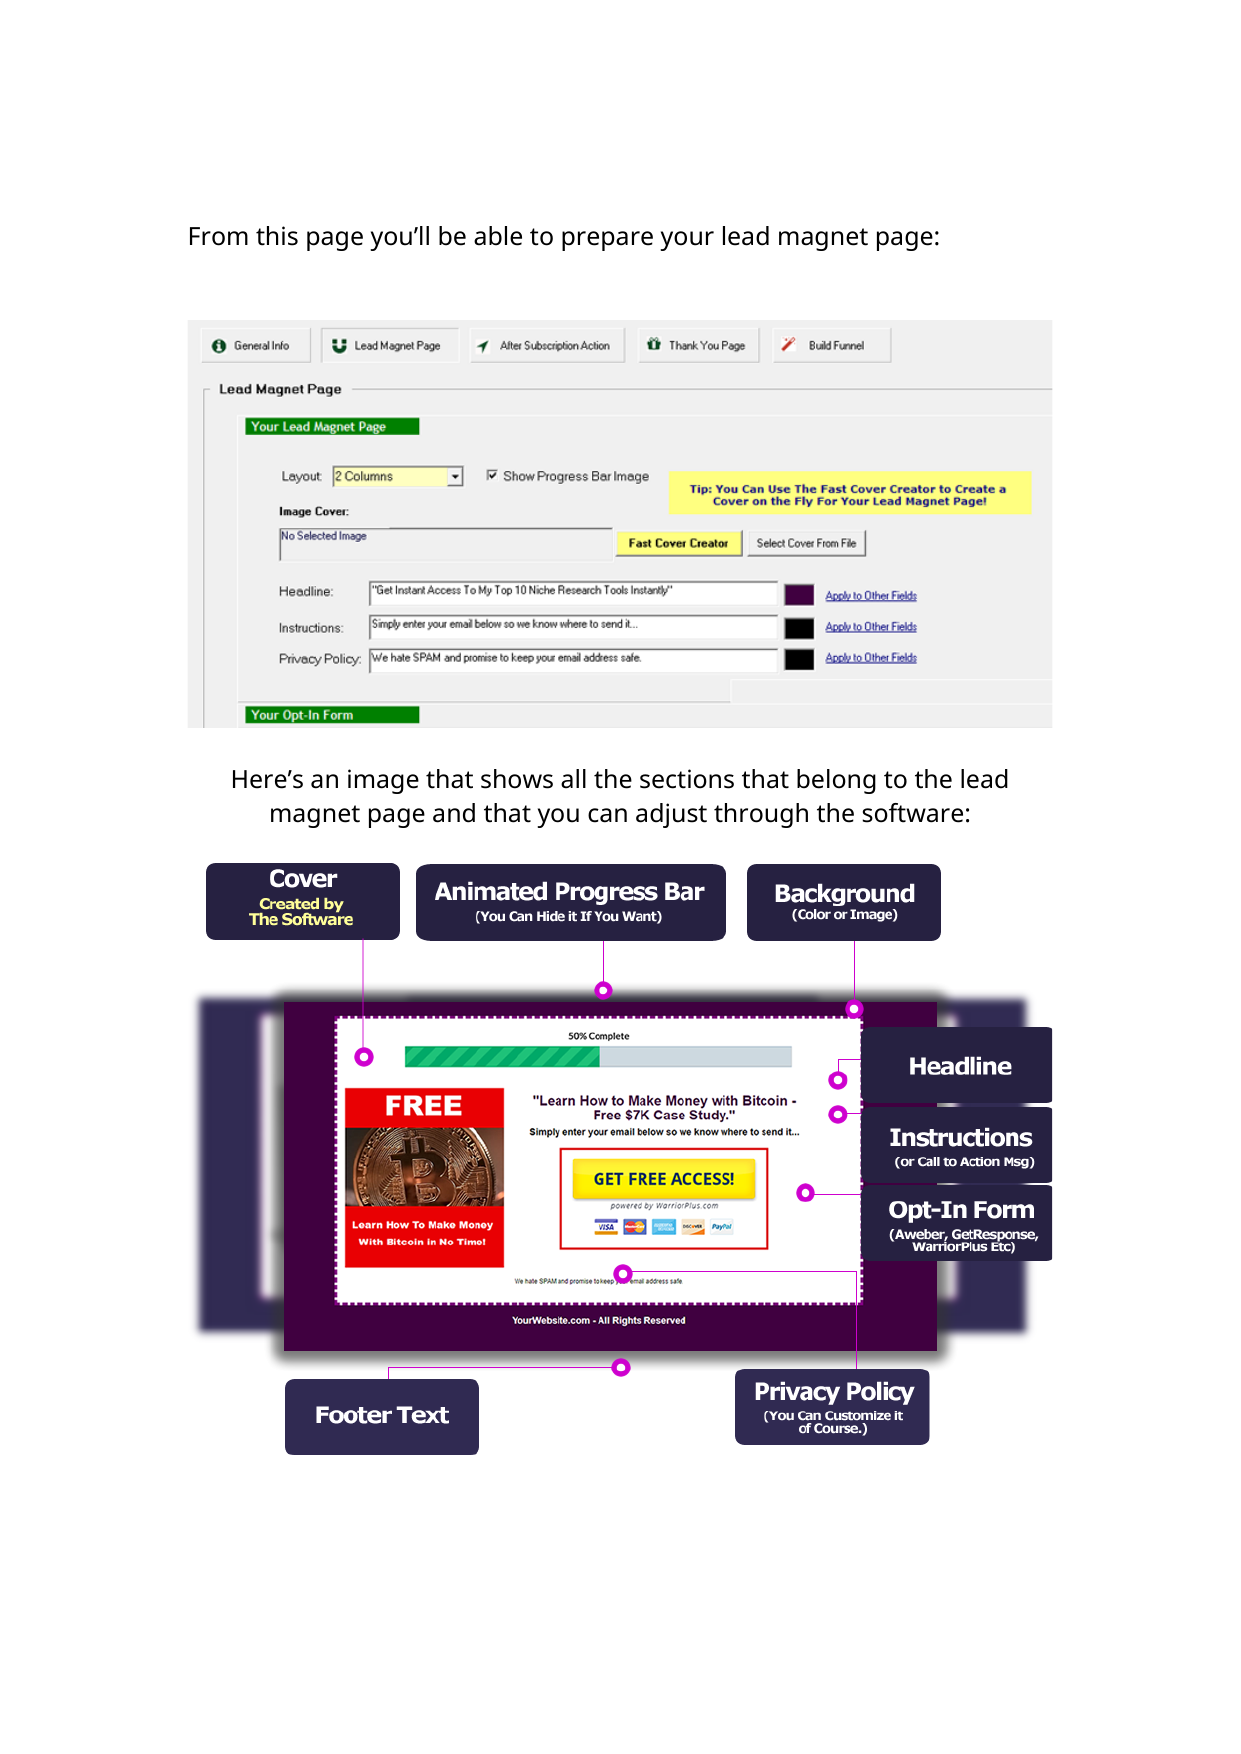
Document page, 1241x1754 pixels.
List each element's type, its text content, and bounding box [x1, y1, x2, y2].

picture [187, 320, 1053, 728]
text Here’s an image that shows all the sections that belong to the lead magnet page and that you can adjust through the software: [187, 761, 1053, 829]
picture [188, 863, 1053, 1455]
text From this page you’ll be able to prepare your lead magnet page: [187, 218, 1053, 252]
